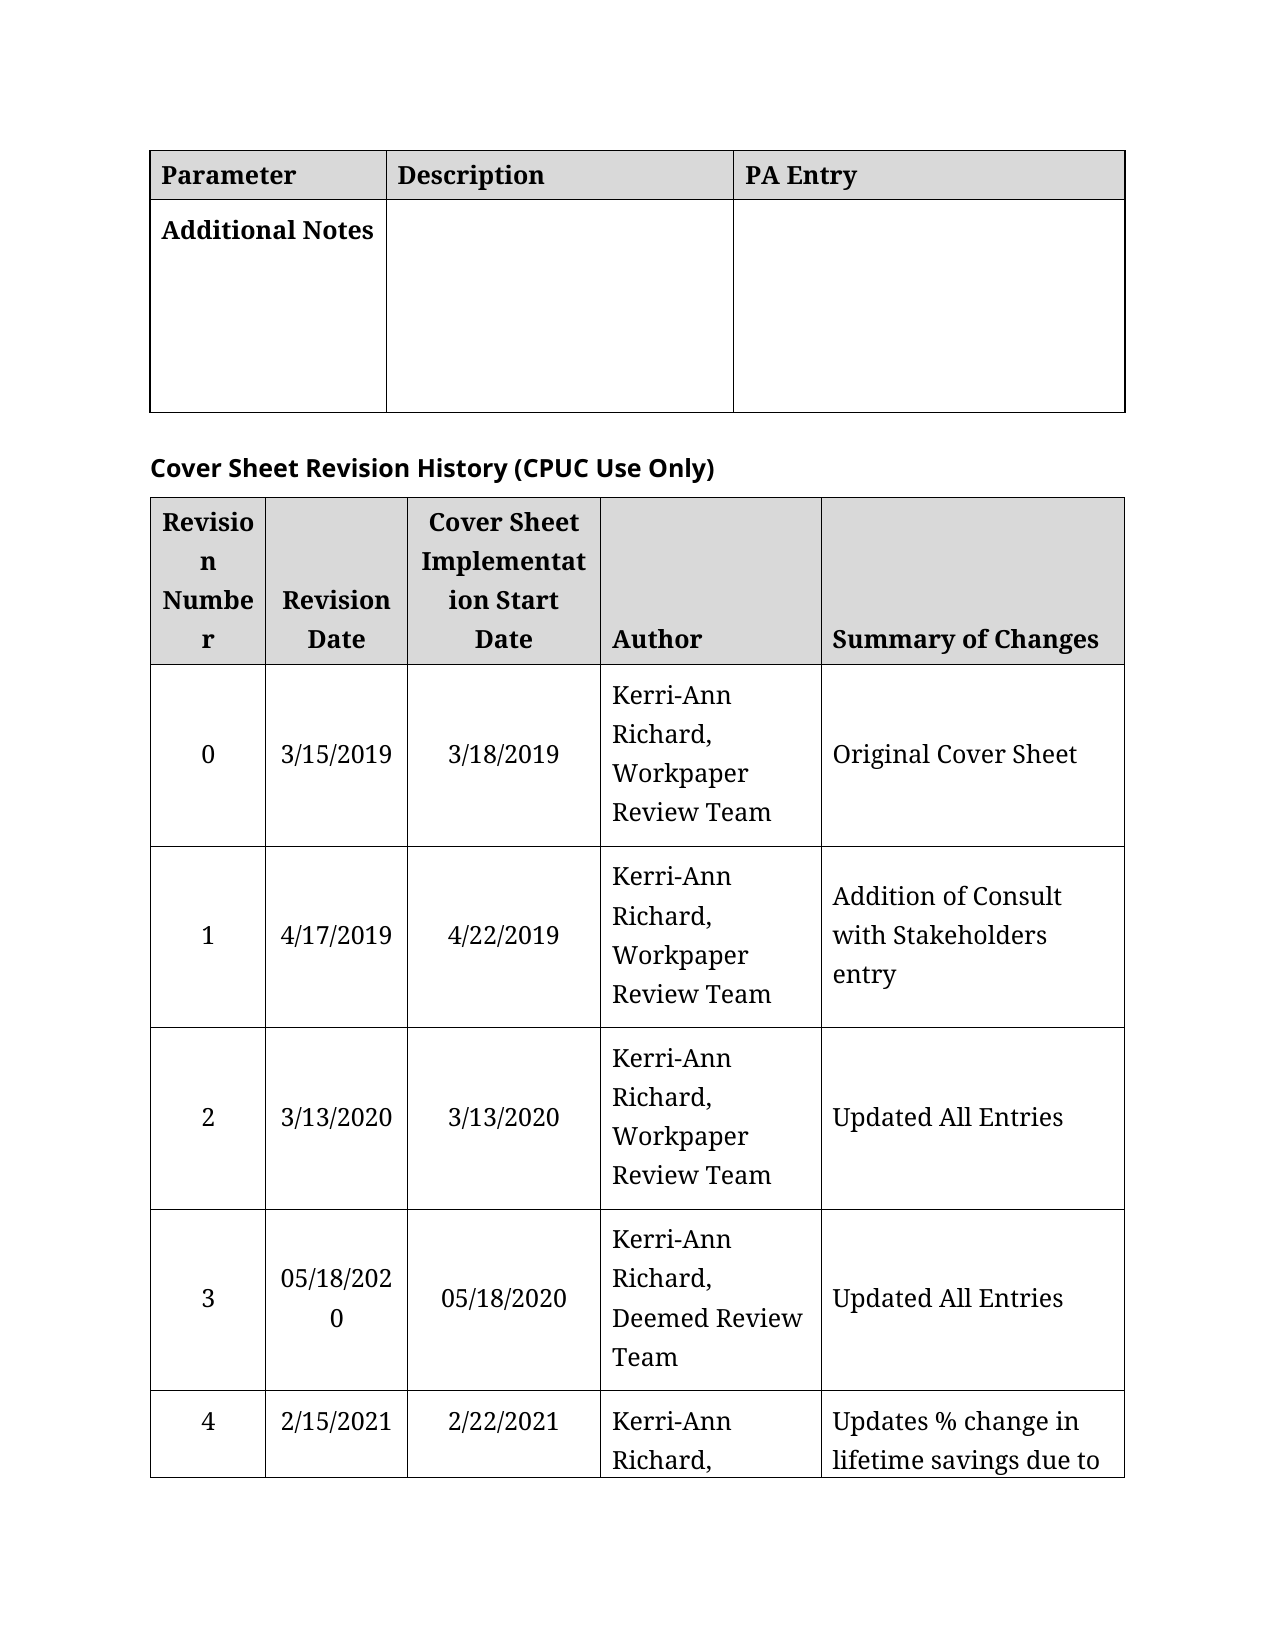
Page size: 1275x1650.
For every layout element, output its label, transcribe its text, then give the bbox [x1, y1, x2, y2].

table_cell 3/18/2019 [408, 665, 600, 846]
table_cell 3/13/2020 [266, 1028, 407, 1208]
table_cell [601, 1391, 821, 1477]
table_cell [734, 200, 1124, 412]
table_cell 1 [151, 847, 265, 1027]
table_cell 4 [151, 1391, 265, 1477]
table_cell 05/18/2020 [266, 1210, 407, 1390]
table_cell Kerri-Ann Richard, Deemed Review Team [601, 1210, 821, 1390]
table_header Cover Sheet Implementation Start Date [408, 498, 600, 664]
table_header Summary of Changes [822, 498, 1124, 664]
table_cell Updated All Entries [822, 1028, 1124, 1208]
table_cell 3/13/2020 [408, 1028, 600, 1208]
table_cell Original Cover Sheet [822, 665, 1124, 846]
table_cell 2/22/2021 [408, 1391, 600, 1477]
table_cell 2 [151, 1028, 265, 1208]
table_header Parameter [151, 151, 386, 199]
table_header Revision Date [266, 498, 407, 664]
table_cell 4/22/2019 [408, 847, 600, 1027]
table_cell Addition of Consult with Stakeholders entry [822, 847, 1124, 1027]
table_cell Updated All Entries [822, 1210, 1124, 1390]
table_cell 0 [151, 665, 265, 846]
table_cell 05/18/2020 [408, 1210, 600, 1390]
table_cell Kerri-Ann Richard, Workpaper Review Team [601, 665, 821, 846]
table_cell Kerri-Ann Richard, Workpaper Review Team [601, 1028, 821, 1208]
table_header PA Entry [734, 151, 1124, 199]
table_cell 3 [151, 1210, 265, 1390]
table_cell [387, 200, 733, 412]
text Cover Sheet Revision History (CPUC Use Only) [150, 451, 1125, 485]
table_cell 4/17/2019 [266, 847, 407, 1027]
table_cell 2/15/2021 [266, 1391, 407, 1477]
table_header Author [601, 498, 821, 664]
table_header Revision Number [151, 498, 265, 664]
table_header Description [387, 151, 733, 199]
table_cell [822, 1391, 1124, 1477]
table_cell 3/15/2019 [266, 665, 407, 846]
table_cell Kerri-Ann Richard, Workpaper Review Team [601, 847, 821, 1027]
table_cell Additional Notes [151, 200, 386, 412]
